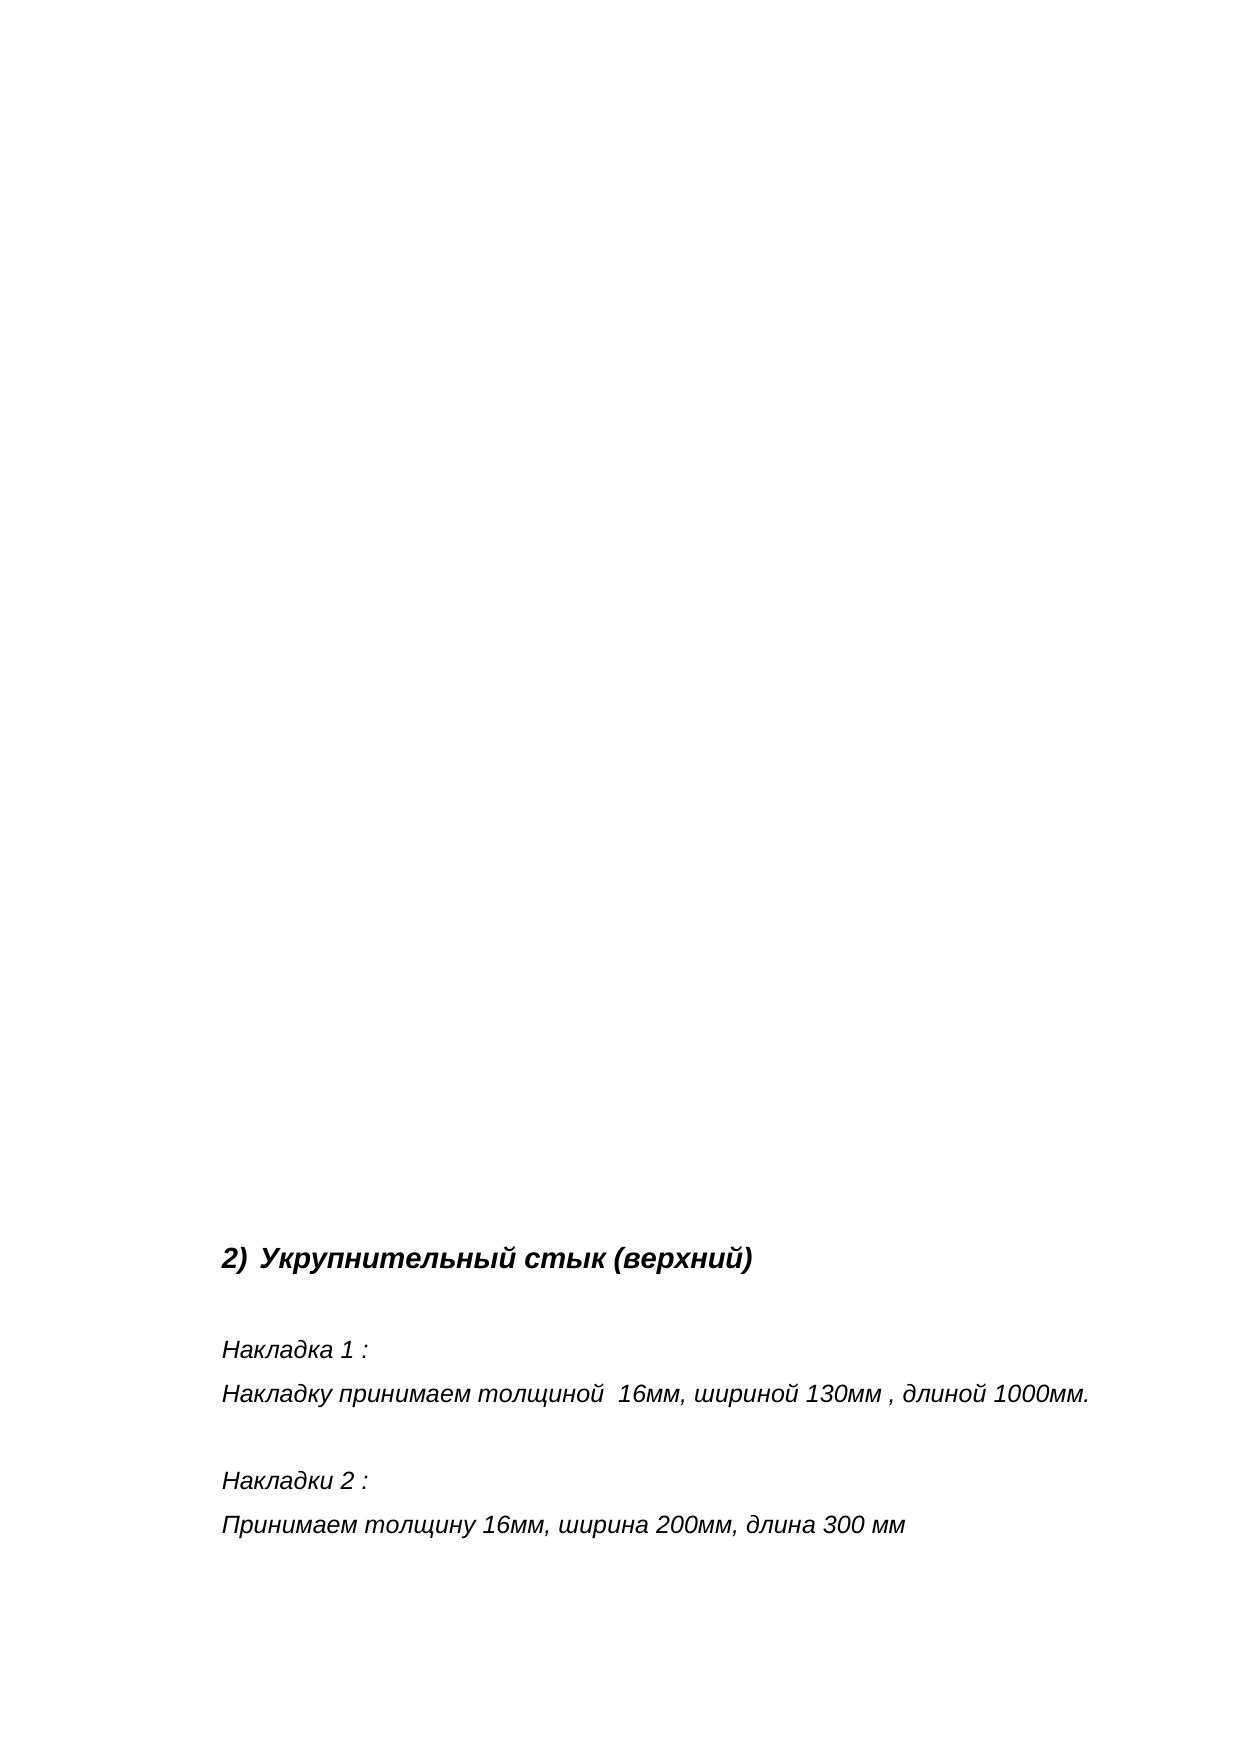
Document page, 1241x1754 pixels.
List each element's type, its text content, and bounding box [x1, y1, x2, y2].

text Принимаем толщину 16мм, ширина 200мм, длина 300 мм [222, 1509, 1137, 1538]
text Накладка 1 : [222, 1335, 1137, 1364]
text Накладку принимаем толщиной 16мм, шириной 130мм , длиной 1000мм. [222, 1379, 1137, 1408]
list Укрупнительный стык (верхний) [222, 1241, 1137, 1275]
text Накладки 2 : [222, 1466, 1137, 1495]
